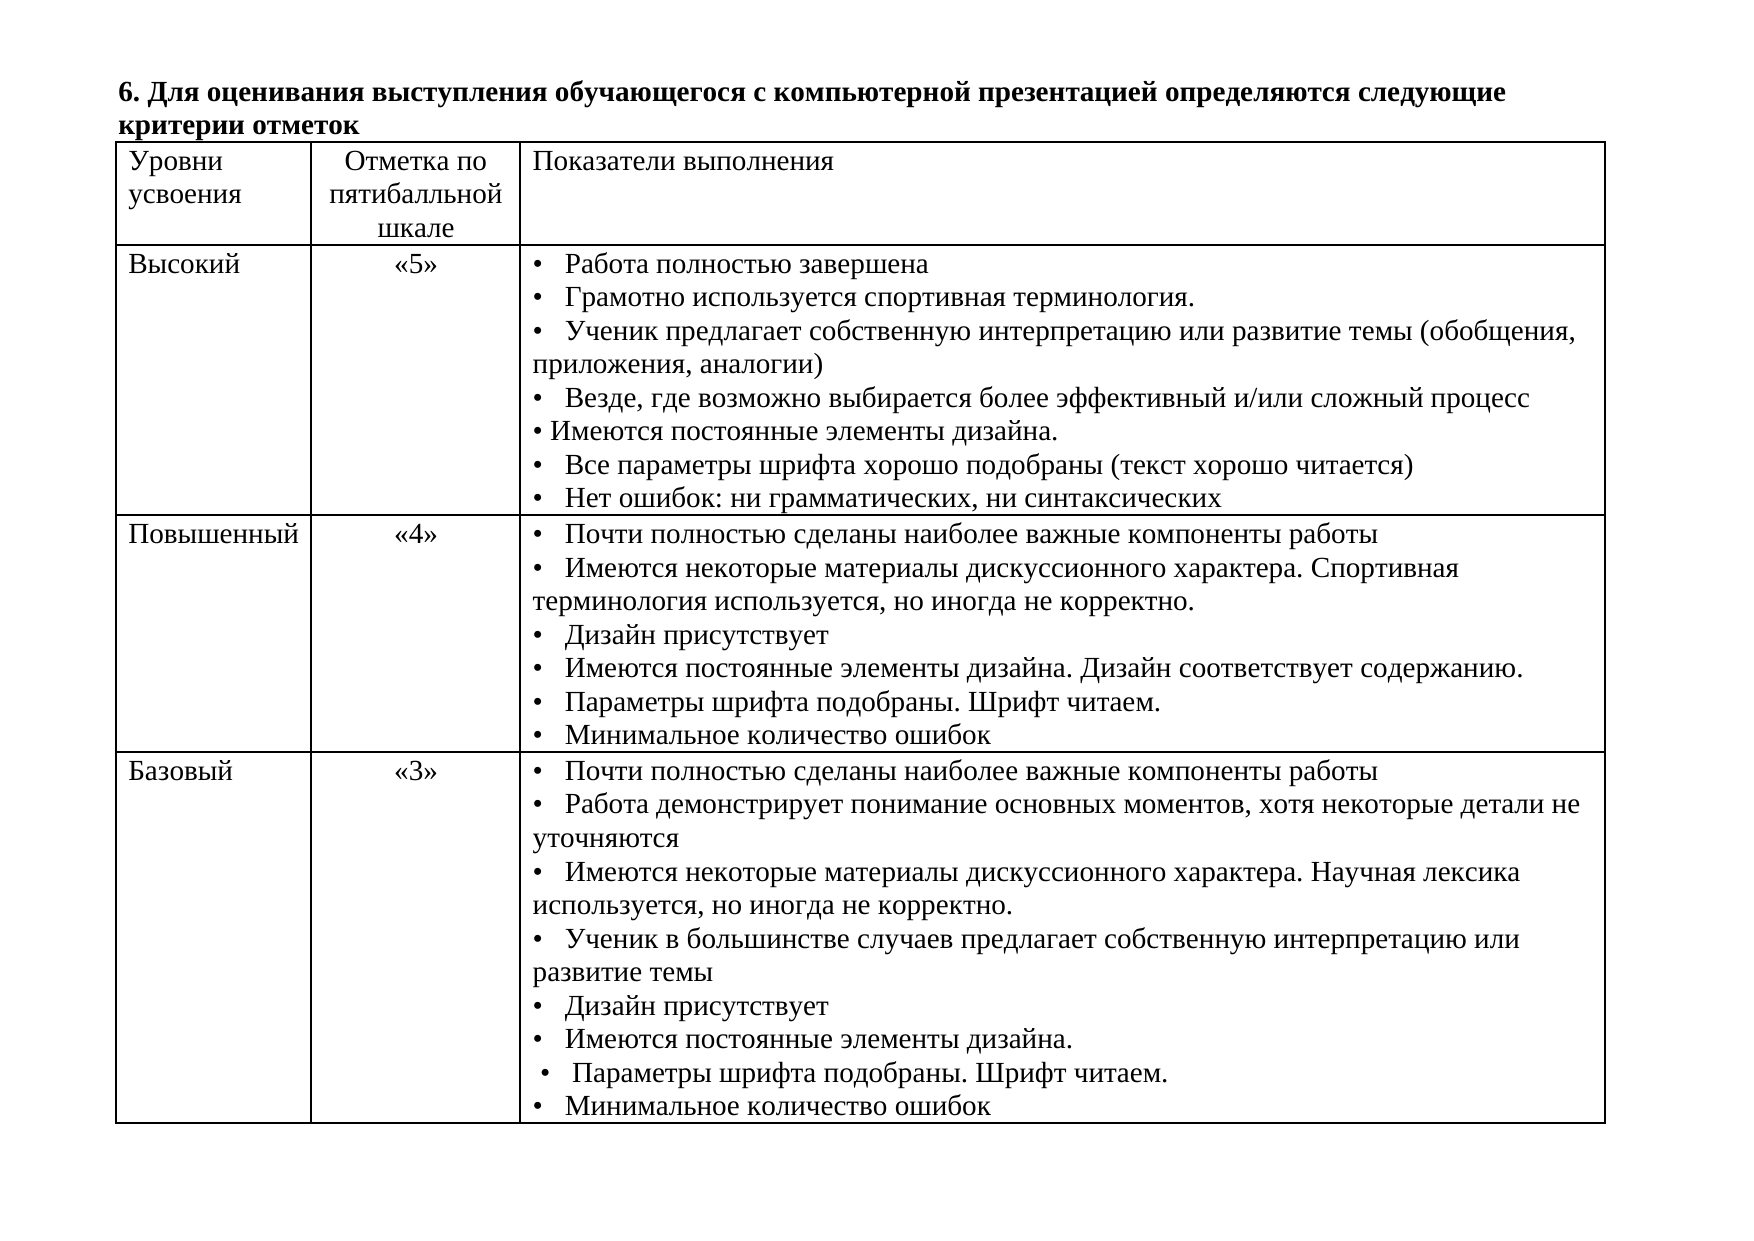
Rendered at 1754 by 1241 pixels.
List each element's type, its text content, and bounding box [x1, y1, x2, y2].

table_cell Базовый [117, 753, 310, 1122]
table_cell «5» [312, 246, 519, 514]
table_cell • Почти полностью сделаны наиболее важные компоненты работы • Имеются некоторые материалы дискуссионного характера. Спортивная терминология используется, но иногда не корректно. • Дизайн присутствует • Имеются постоянные элементы дизайна. Дизайн соответствует содержанию. • Параметры шрифта подобраны. Шрифт читаем. • Минимальное количество ошибок [521, 516, 1604, 751]
table_cell «4» [312, 516, 519, 751]
table_cell Повышенный [117, 516, 310, 751]
table_header Отметка по пятибалльной шкале [312, 143, 519, 244]
table_cell • Почти полностью сделаны наиболее важные компоненты работы • Работа демонстрирует понимание основных моментов, хотя некоторые детали не уточняются • Имеются некоторые материалы дискуссионного характера. Научная лексика используется, но иногда не корректно. • Ученик в большинстве случаев предлагает собственную интерпретацию или развитие темы • Дизайн присутствует • Имеются постоянные элементы дизайна. • Параметры шрифта подобраны. Шрифт читаем. • Минимальное количество ошибок [521, 753, 1604, 1122]
table_cell • Работа полностью завершена • Грамотно используется спортивная терминология. • Ученик предлагает собственную интерпретацию или развитие темы (обобщения, приложения, аналогии) • Везде, где возможно выбирается более эффективный и/или сложный процесс • Имеются постоянные элементы дизайна. • Все параметры шрифта хорошо подобраны (текст хорошо читается) • Нет ошибок: ни грамматических, ни синтаксических [521, 246, 1604, 514]
table_header Уровни усвоения [117, 143, 310, 244]
table_header Показатели выполнения [521, 143, 1604, 244]
text 6. Для оценивания выступления обучающегося с компьютерной презентацией определяются следующие критерии отметок [118, 74, 1636, 141]
table_cell Высокий [117, 246, 310, 514]
table_cell «3» [312, 753, 519, 1122]
